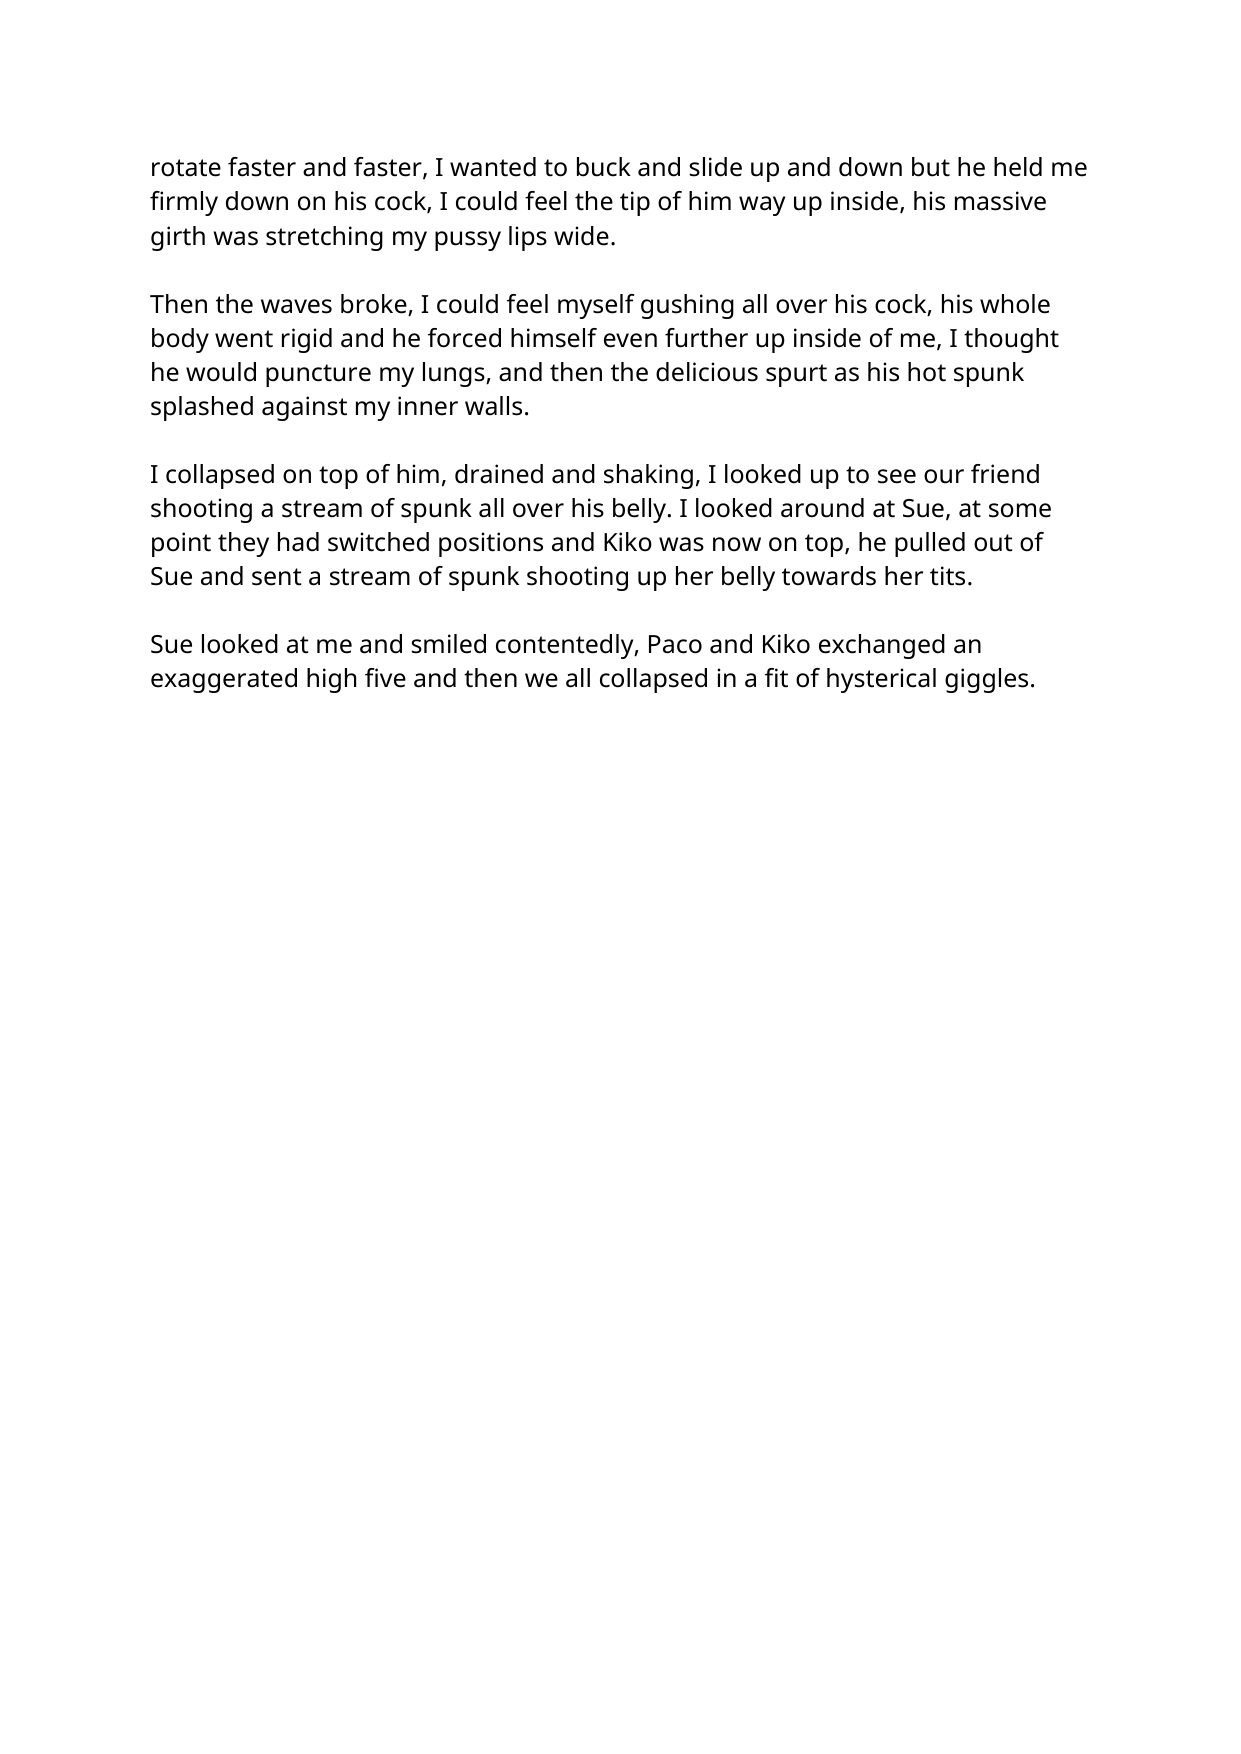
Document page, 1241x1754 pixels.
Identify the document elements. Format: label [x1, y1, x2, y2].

text [150, 150, 1090, 695]
